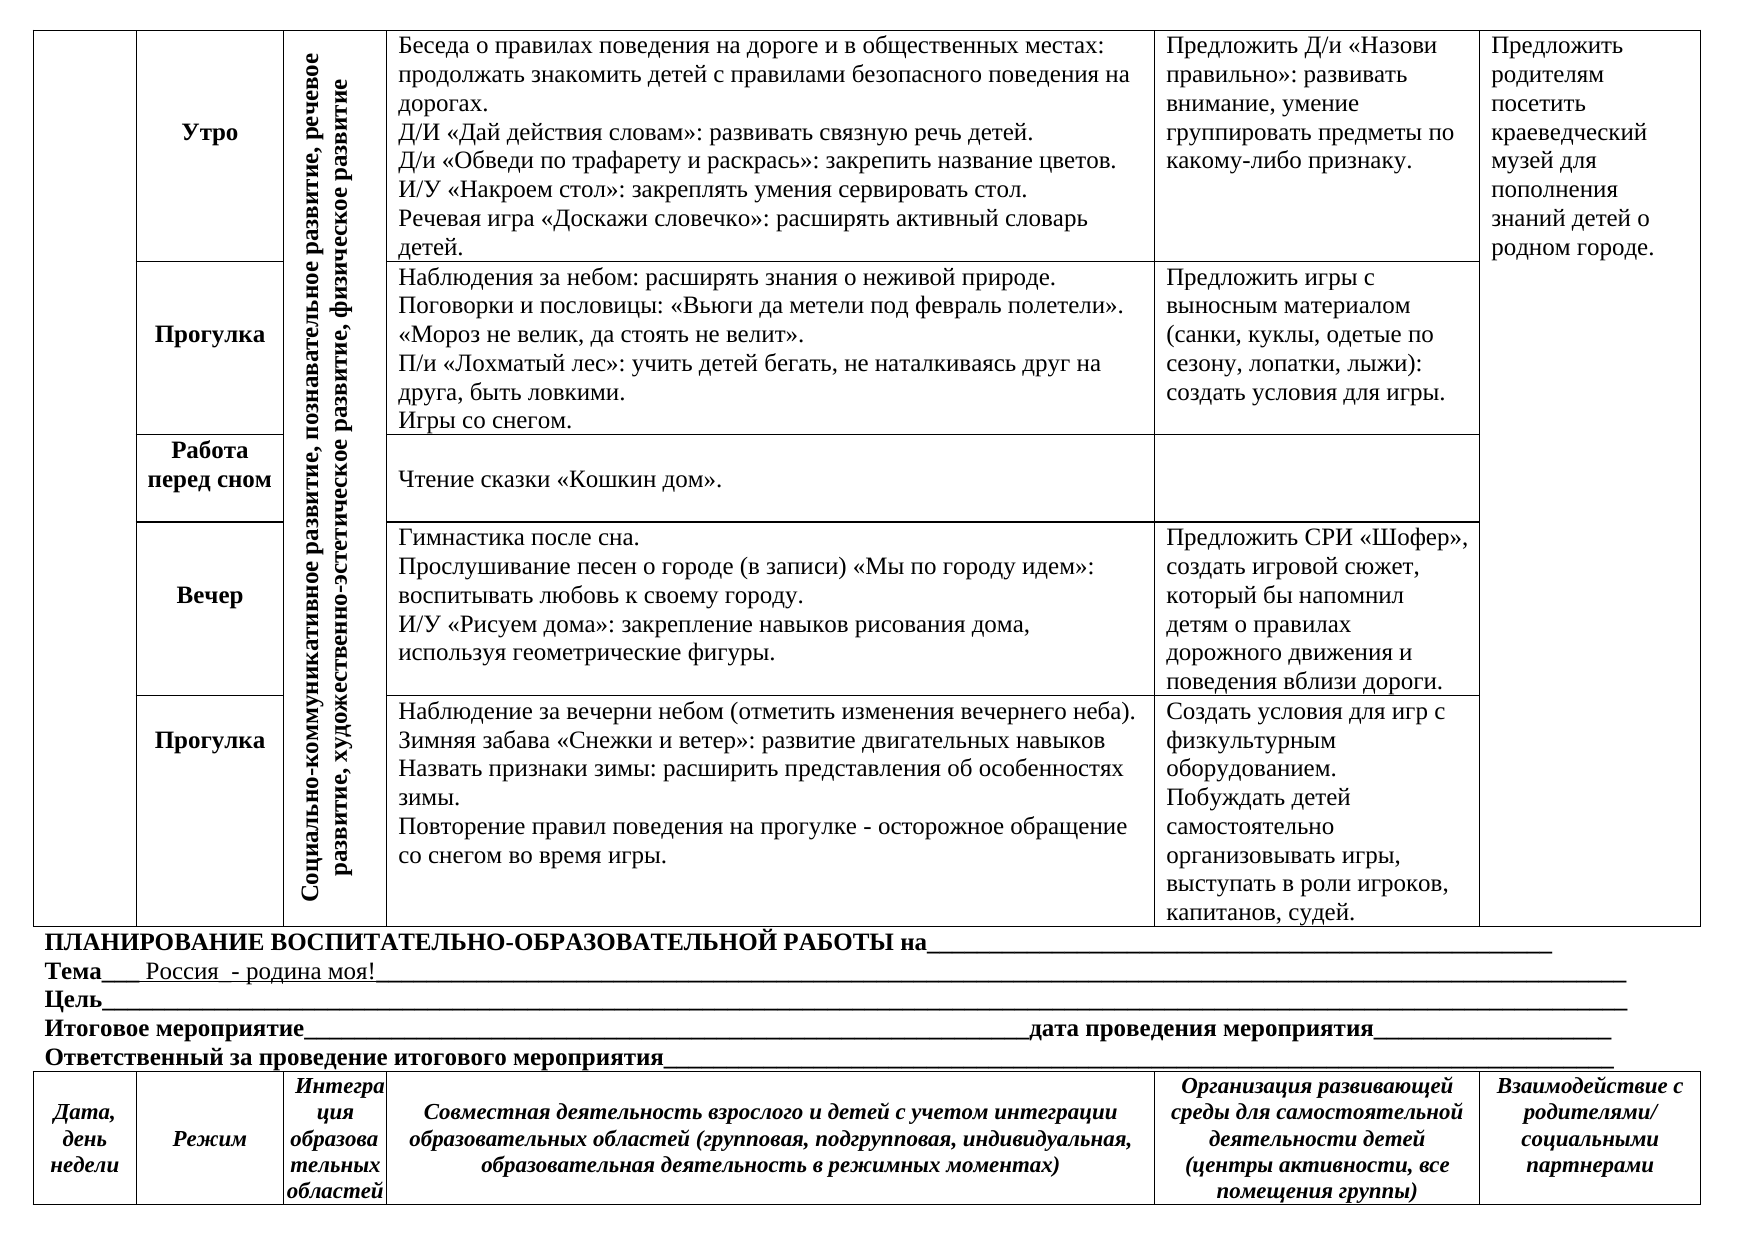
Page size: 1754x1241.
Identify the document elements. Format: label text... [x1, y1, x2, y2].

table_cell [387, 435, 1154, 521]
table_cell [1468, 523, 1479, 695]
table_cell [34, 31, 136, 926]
text Итоговое мероприятие__________________________________________________________дата проведения мероприятия___________________ [44, 1013, 1713, 1042]
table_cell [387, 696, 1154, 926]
text ПЛАНИРОВАНИЕ ВОСПИТАТЕЛЬНО-ОБРАЗОВАТЕЛЬНОЙ РАБОТЫ на__________________________________________________ [44, 927, 1713, 956]
text Цель__________________________________________________________________________________________________________________________ [44, 984, 1713, 1013]
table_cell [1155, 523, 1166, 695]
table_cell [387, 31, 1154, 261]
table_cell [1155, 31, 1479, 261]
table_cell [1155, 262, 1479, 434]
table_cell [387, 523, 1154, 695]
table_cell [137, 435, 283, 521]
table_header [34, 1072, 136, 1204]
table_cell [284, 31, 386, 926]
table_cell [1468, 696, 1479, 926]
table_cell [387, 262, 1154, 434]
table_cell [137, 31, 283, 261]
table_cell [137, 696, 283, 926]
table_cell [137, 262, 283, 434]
text Тема___ Россия_- родина моя!____________________________________________________________________________________________________ [44, 956, 1713, 984]
text Ответственный за проведение итогового мероприятия____________________________________________________________________________ [44, 1042, 1713, 1071]
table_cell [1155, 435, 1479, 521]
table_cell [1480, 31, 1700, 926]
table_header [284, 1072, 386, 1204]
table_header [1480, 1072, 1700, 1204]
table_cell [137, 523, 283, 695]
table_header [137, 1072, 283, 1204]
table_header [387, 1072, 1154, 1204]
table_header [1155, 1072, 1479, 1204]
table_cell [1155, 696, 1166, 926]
